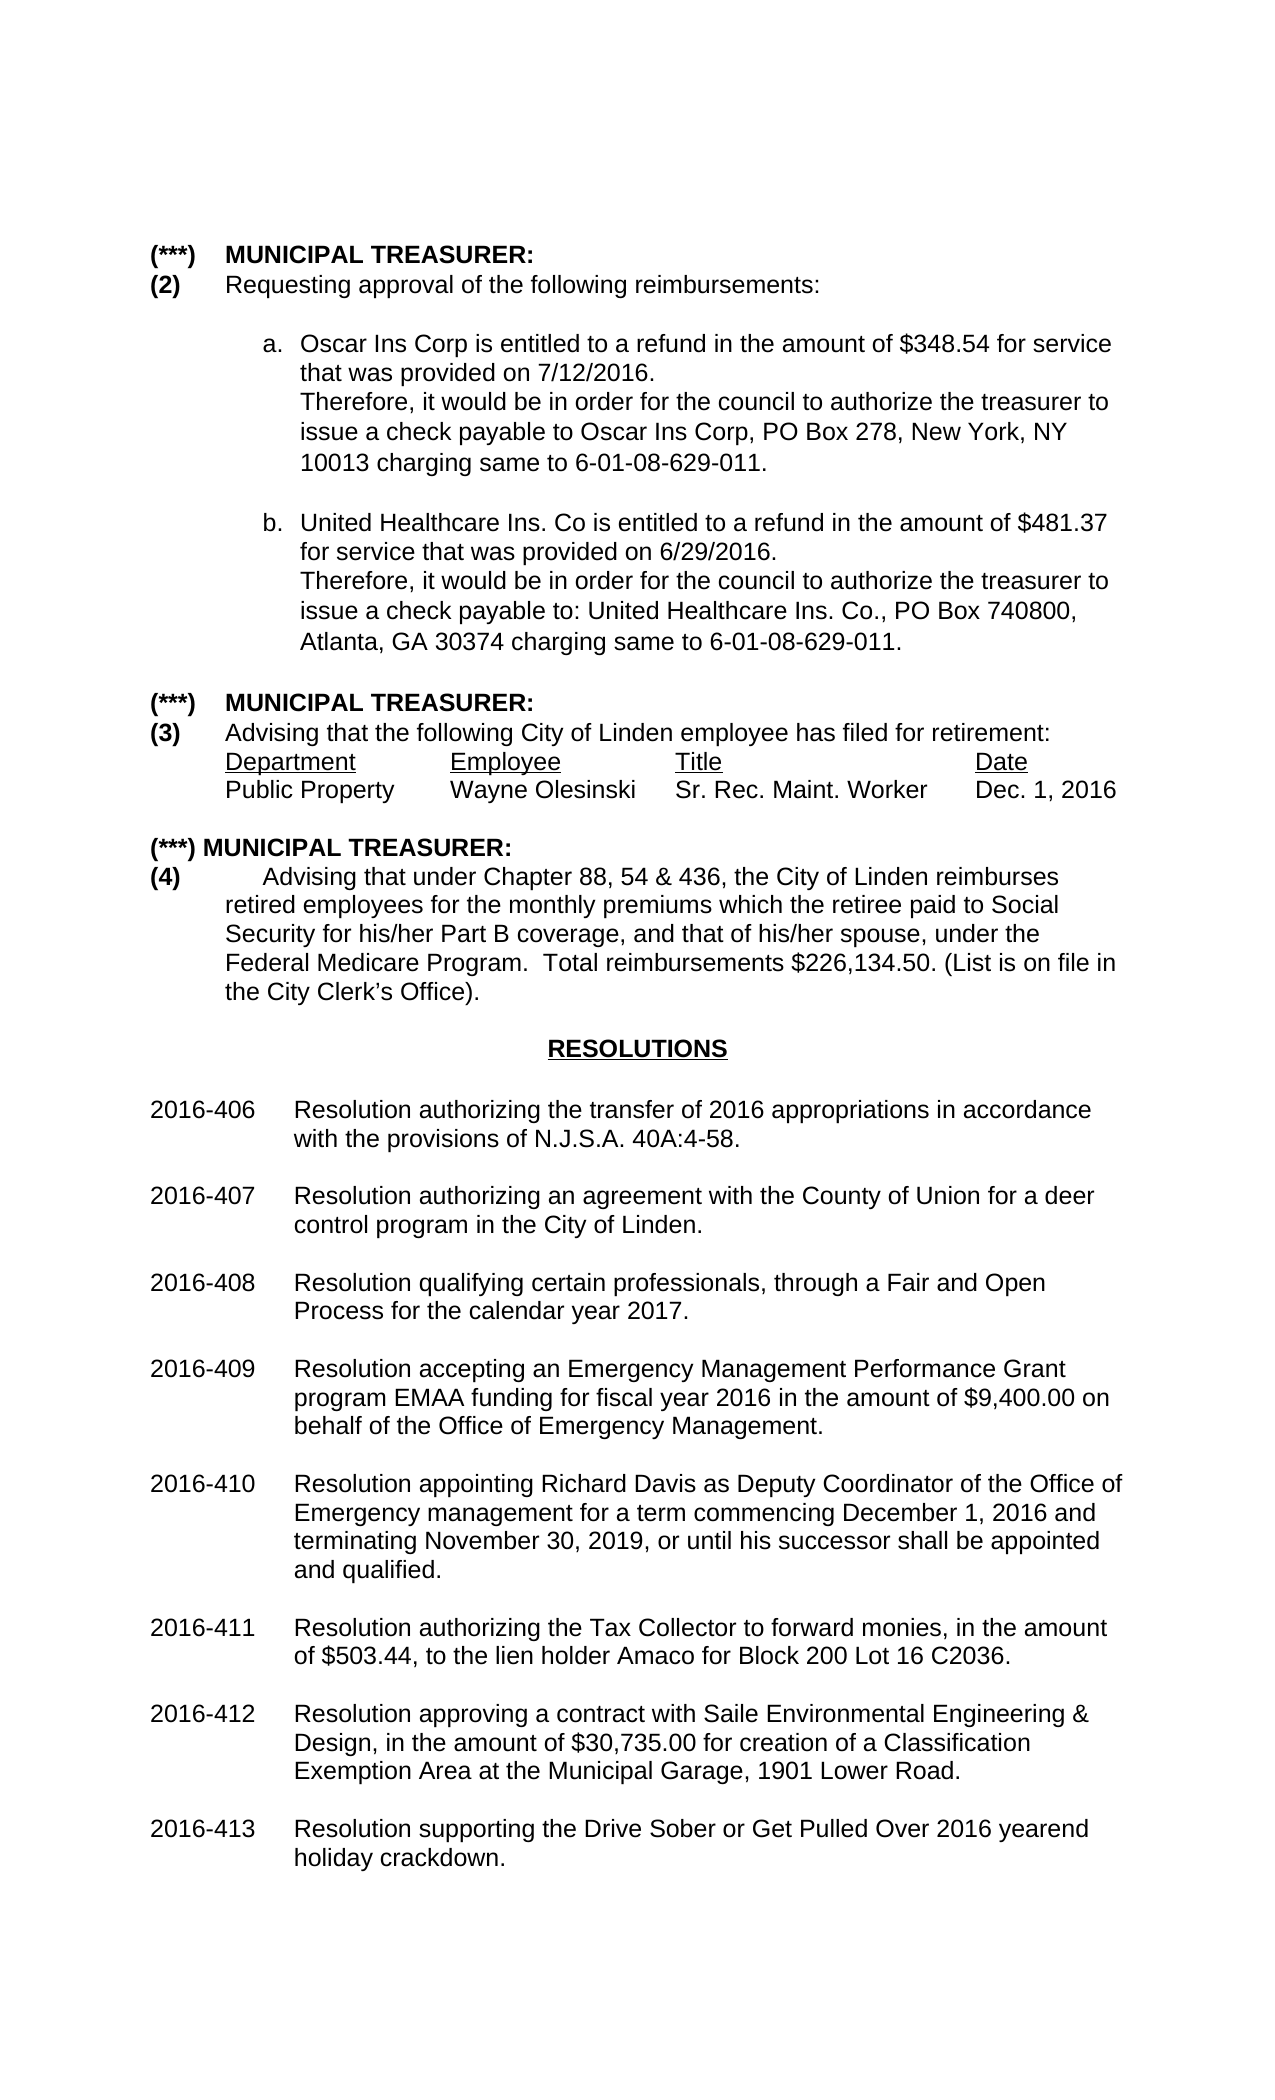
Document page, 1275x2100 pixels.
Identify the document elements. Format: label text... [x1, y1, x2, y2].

text RESOLUTIONS [150, 1034, 1125, 1063]
list Resolution supporting the Drive Sober or Get Pulled Over 2016 yearend holiday crackdown. [150, 1814, 1125, 1871]
list Requesting approval of the following reimbursements: [150, 270, 1125, 299]
list Resolution authorizing an agreement with the County of Union for a deer control program in the City of Linden. [150, 1181, 1125, 1239]
list Resolution approving a contract with Saile Environmental Engineering & Design, in the amount of $30,735.00 for creation of a Classification Exemption Area at the Municipal Garage, 1901 Lower Road. [150, 1699, 1125, 1785]
text Therefore, it would be in order for the council to authorize the treasurer to issue a check payable to: United Healthcare Ins. Co., PO Box 740800, Atlanta, GA 30374 charging same to 6-01-08-629-011. [300, 566, 1125, 655]
list Resolution qualifying certain professionals, through a Fair and Open Process for the calendar year 2017. [150, 1267, 1125, 1325]
list United Healthcare Ins. Co is entitled to a refund in the amount of $481.37 for service that was provided on 6/29/2016. [262, 508, 1125, 566]
text (***) MUNICIPAL TREASURER: [150, 687, 1125, 716]
list retired employees for the monthly premiums which the retiree paid to Social Security for his/her Part B coverage, and that of his/her spouse, under the Federal Medicare Program. Total reimbursements $226,134.50. (List is on file in the City Clerk’s Office). [225, 890, 1125, 1005]
list Advising that the following City of Linden employee has filed for retirement: [150, 718, 1125, 747]
list Resolution authorizing the Tax Collector to forward monies, in the amount of $503.44, to the lien holder Amaco for Block 200 Lot 16 C2036. [150, 1612, 1125, 1670]
list Department Employee Title Date [225, 747, 1125, 775]
list Oscar Ins Corp is entitled to a refund in the amount of $348.54 for service that was provided on 7/12/2016. [262, 329, 1125, 387]
list Public Property Wayne Olesinski Sr. Rec. Maint. Worker Dec. 1, 2016 [225, 775, 1125, 804]
list Advising that under Chapter 88, 54 & 436, the City of Linden reimburses [150, 862, 1125, 890]
text (***) MUNICIPAL TREASURER: [150, 239, 1125, 268]
list Resolution accepting an Emergency Management Performance Grant program EMAA funding for fiscal year 2016 in the amount of $9,400.00 on behalf of the Office of Emergency Management. [150, 1354, 1125, 1440]
list Resolution appointing Richard Davis as Deputy Coordinator of the Office of Emergency management for a term commencing December 1, 2016 and terminating November 30, 2019, or until his successor shall be appointed and qualified. [150, 1469, 1125, 1584]
list (***) MUNICIPAL TREASURER: [150, 833, 1125, 862]
text Therefore, it would be in order for the council to authorize the treasurer to issue a check payable to Oscar Ins Corp, PO Box 278, New York, NY 10013 charging same to 6-01-08-629-011. [300, 387, 1125, 476]
list Resolution authorizing the transfer of 2016 appropriations in accordance with the provisions of N.J.S.A. 40A:4-58. [150, 1095, 1125, 1152]
